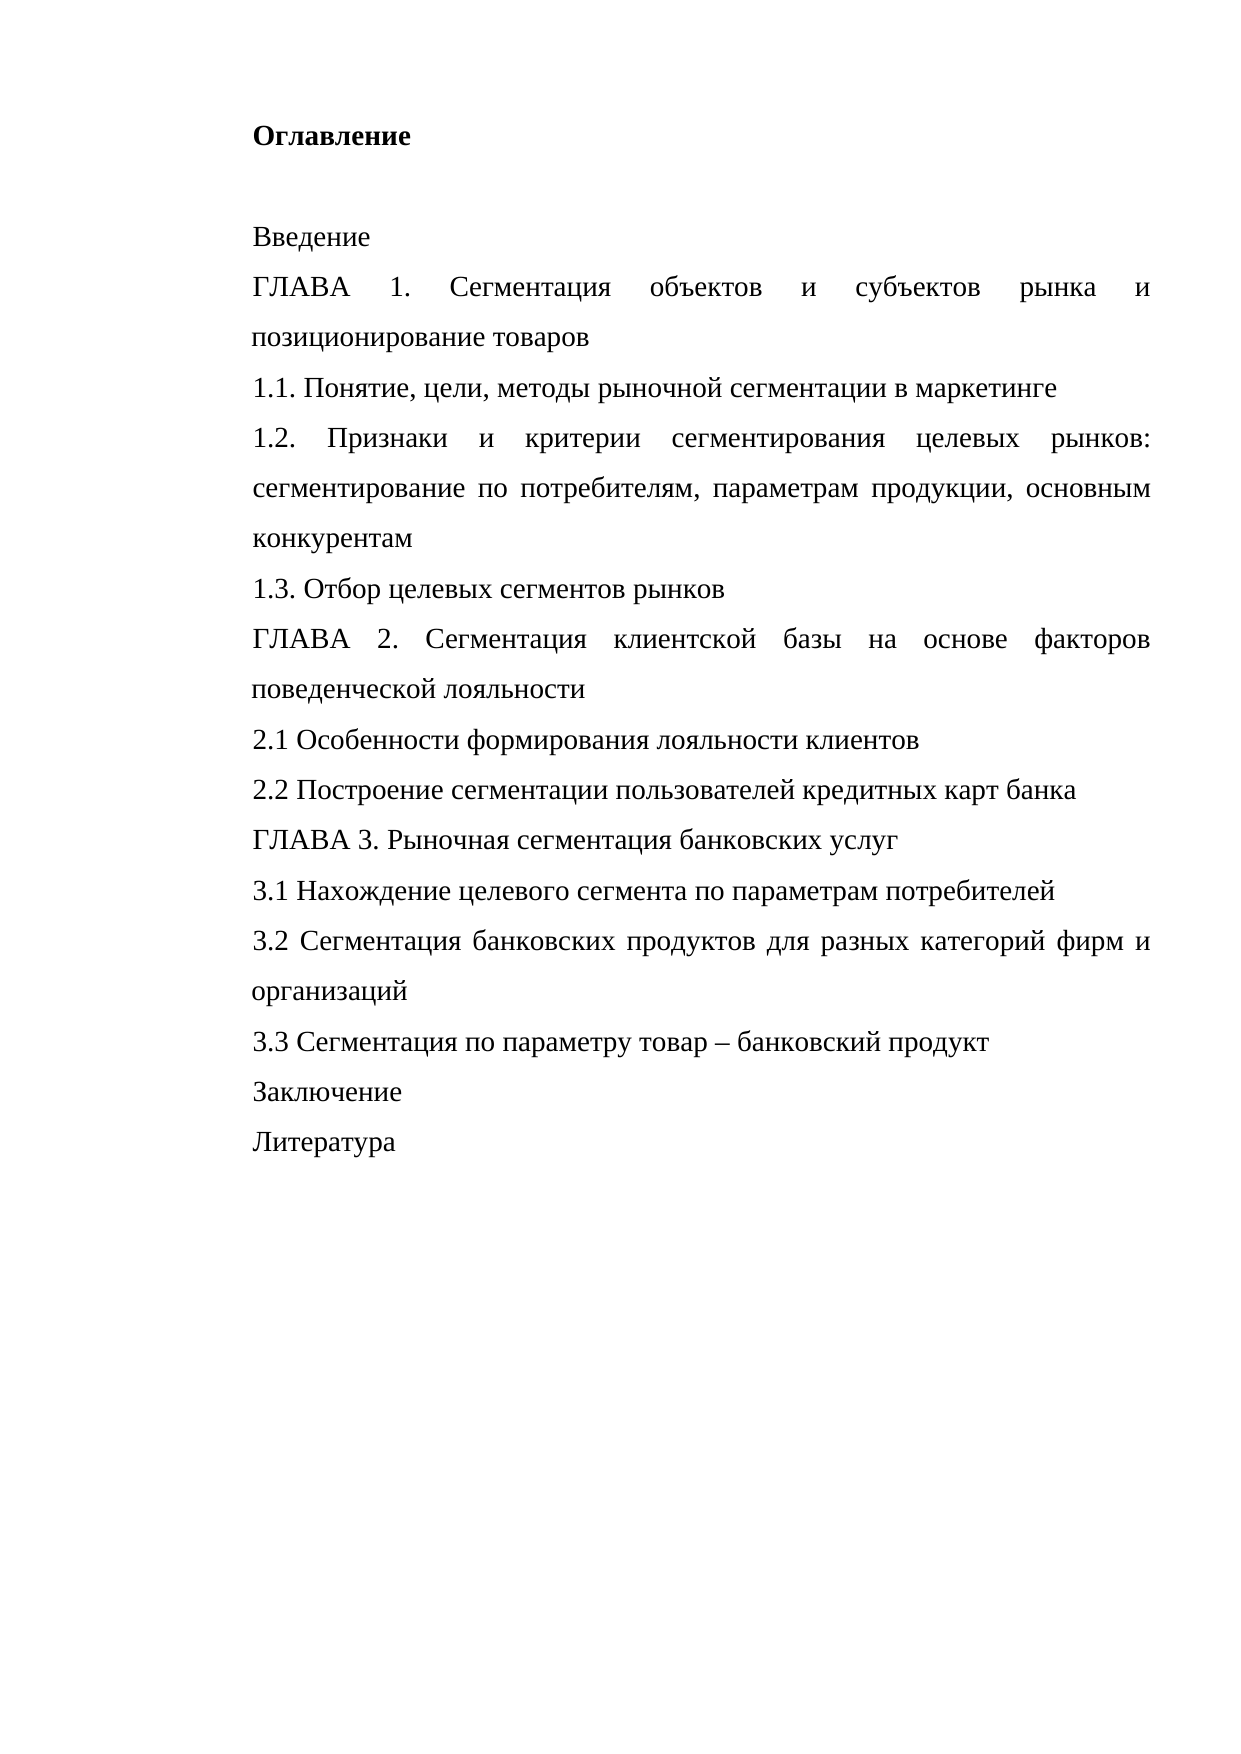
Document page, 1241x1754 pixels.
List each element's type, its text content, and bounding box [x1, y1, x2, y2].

text 3.2 Сегментация банковских продуктов для разных категорий фирм и организаций [251, 923, 1152, 1007]
text ГЛАВА 3. Рыночная сегментация банковских услуг [251, 822, 1152, 856]
text Заключение [251, 1074, 1152, 1108]
text Литература [251, 1124, 1152, 1158]
text 1.2. Признаки и критерии сегментирования целевых рынков: сегментирование по потребителям, параметрам продукции, основным конкурентам [252, 420, 1152, 554]
text Введение [251, 219, 1152, 252]
text 3.1 Нахождение целевого сегмента по параметрам потребителей [251, 873, 1152, 906]
text ГЛАВА 1. Сегментация объектов и субъектов рынка и позиционирование товаров [251, 269, 1152, 353]
text 2.2 Построение сегментации пользователей кредитных карт банка [251, 772, 1152, 806]
text ГЛАВА 2. Сегментация клиентской базы на основе факторов поведенческой лояльности [251, 621, 1152, 705]
text 3.3 Сегментация по параметру товар – банковский продукт [251, 1024, 1152, 1057]
text 2.1 Особенности формирования лояльности клиентов [251, 722, 1152, 755]
text 1.3. Отбор целевых сегментов рынков [252, 571, 1152, 604]
text 1.1. Понятие, цели, методы рыночной сегментации в маркетинге [252, 370, 1152, 403]
text Оглавление [177, 118, 1152, 152]
